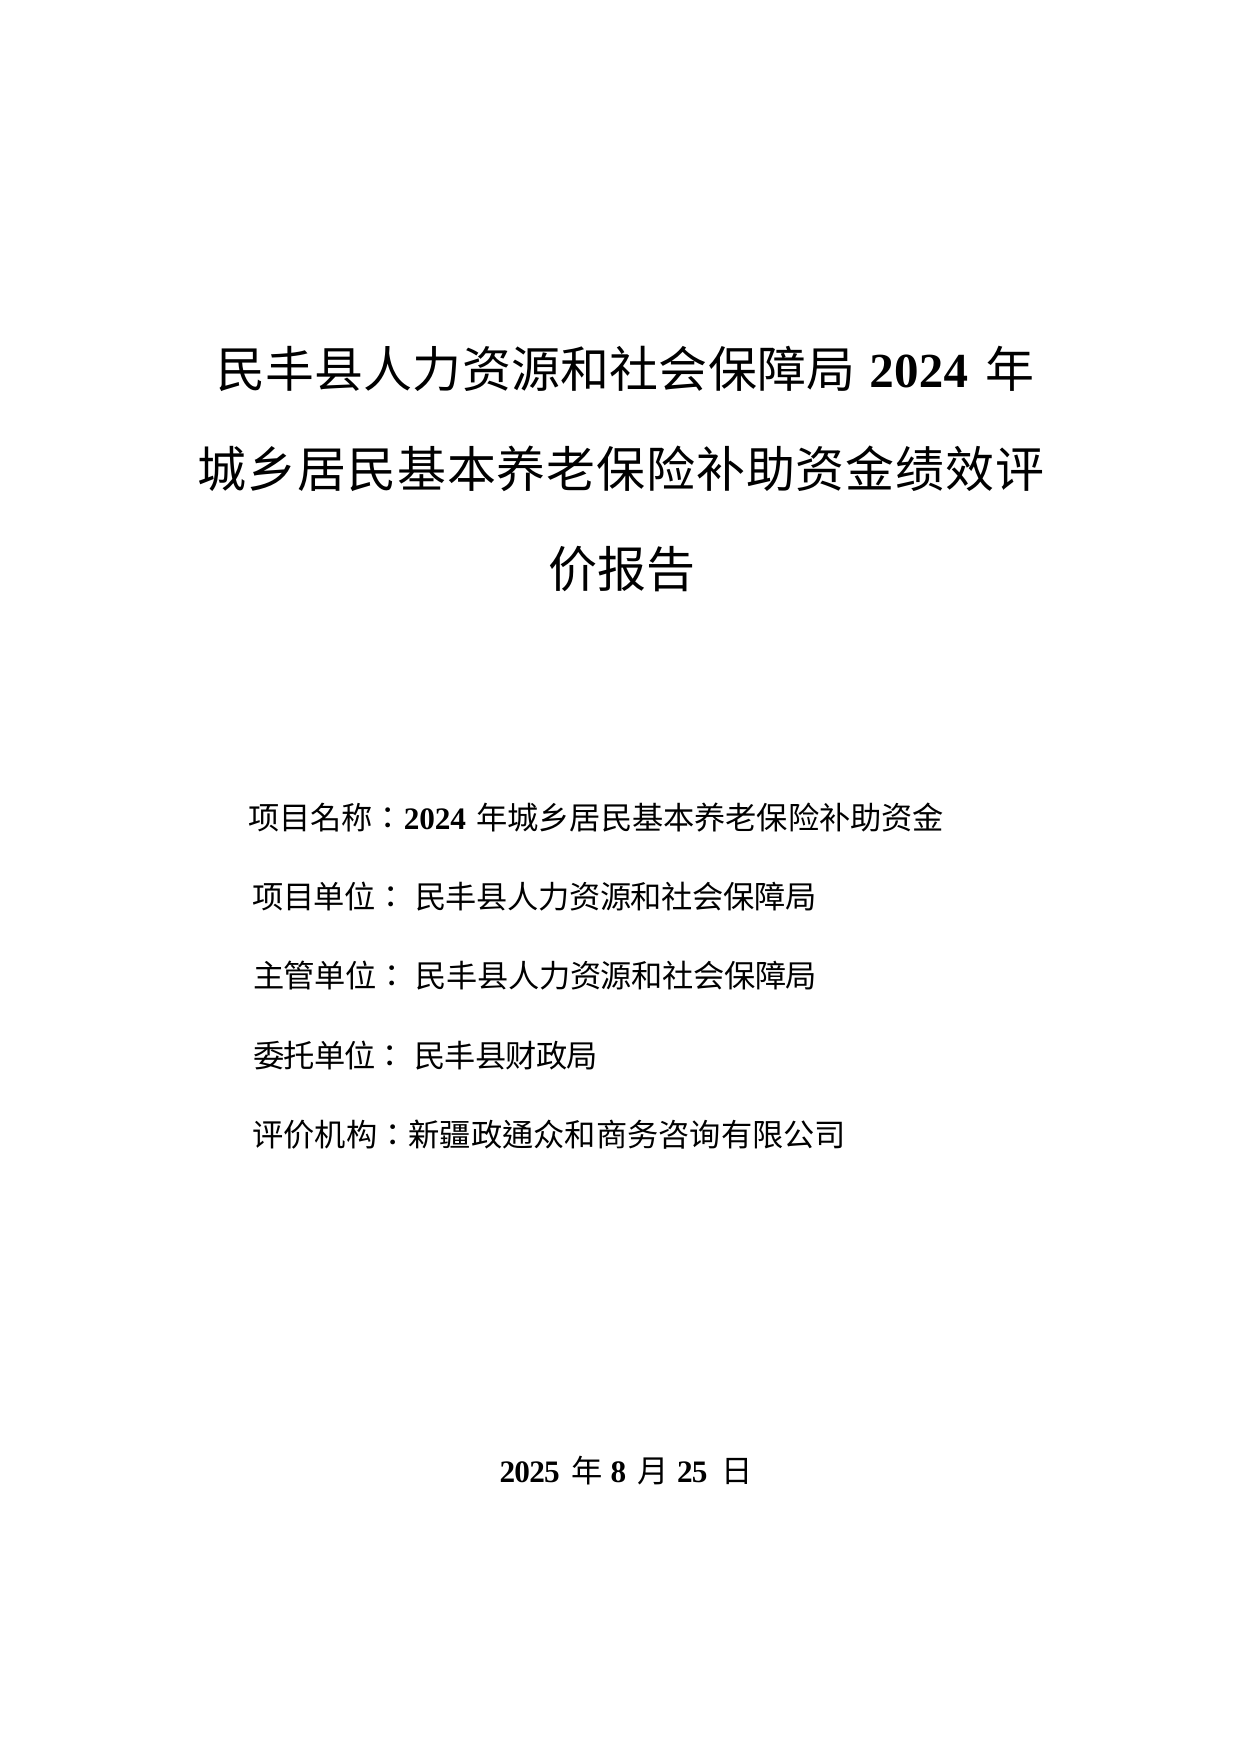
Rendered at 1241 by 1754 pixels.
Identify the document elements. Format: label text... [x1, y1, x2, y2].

text 价报告 [548, 538, 1054, 600]
text 委托单位： 民丰县财政局 [253, 1036, 1054, 1075]
text 城乡居民基本养老保险补助资金绩效评 [198, 438, 1054, 500]
text 项目名称：2024 年城乡居民基本养老保险补助资金 [248, 798, 1054, 838]
text 项目单位： 民丰县人力资源和社会保障局 [252, 878, 1054, 917]
text 民丰县人力资源和社会保障局 2024 年 [216, 338, 1054, 400]
text 评价机构：新疆政通众和商务咨询有限公司 [252, 1115, 1054, 1154]
text 主管单位： 民丰县人力资源和社会保障局 [253, 957, 1054, 996]
